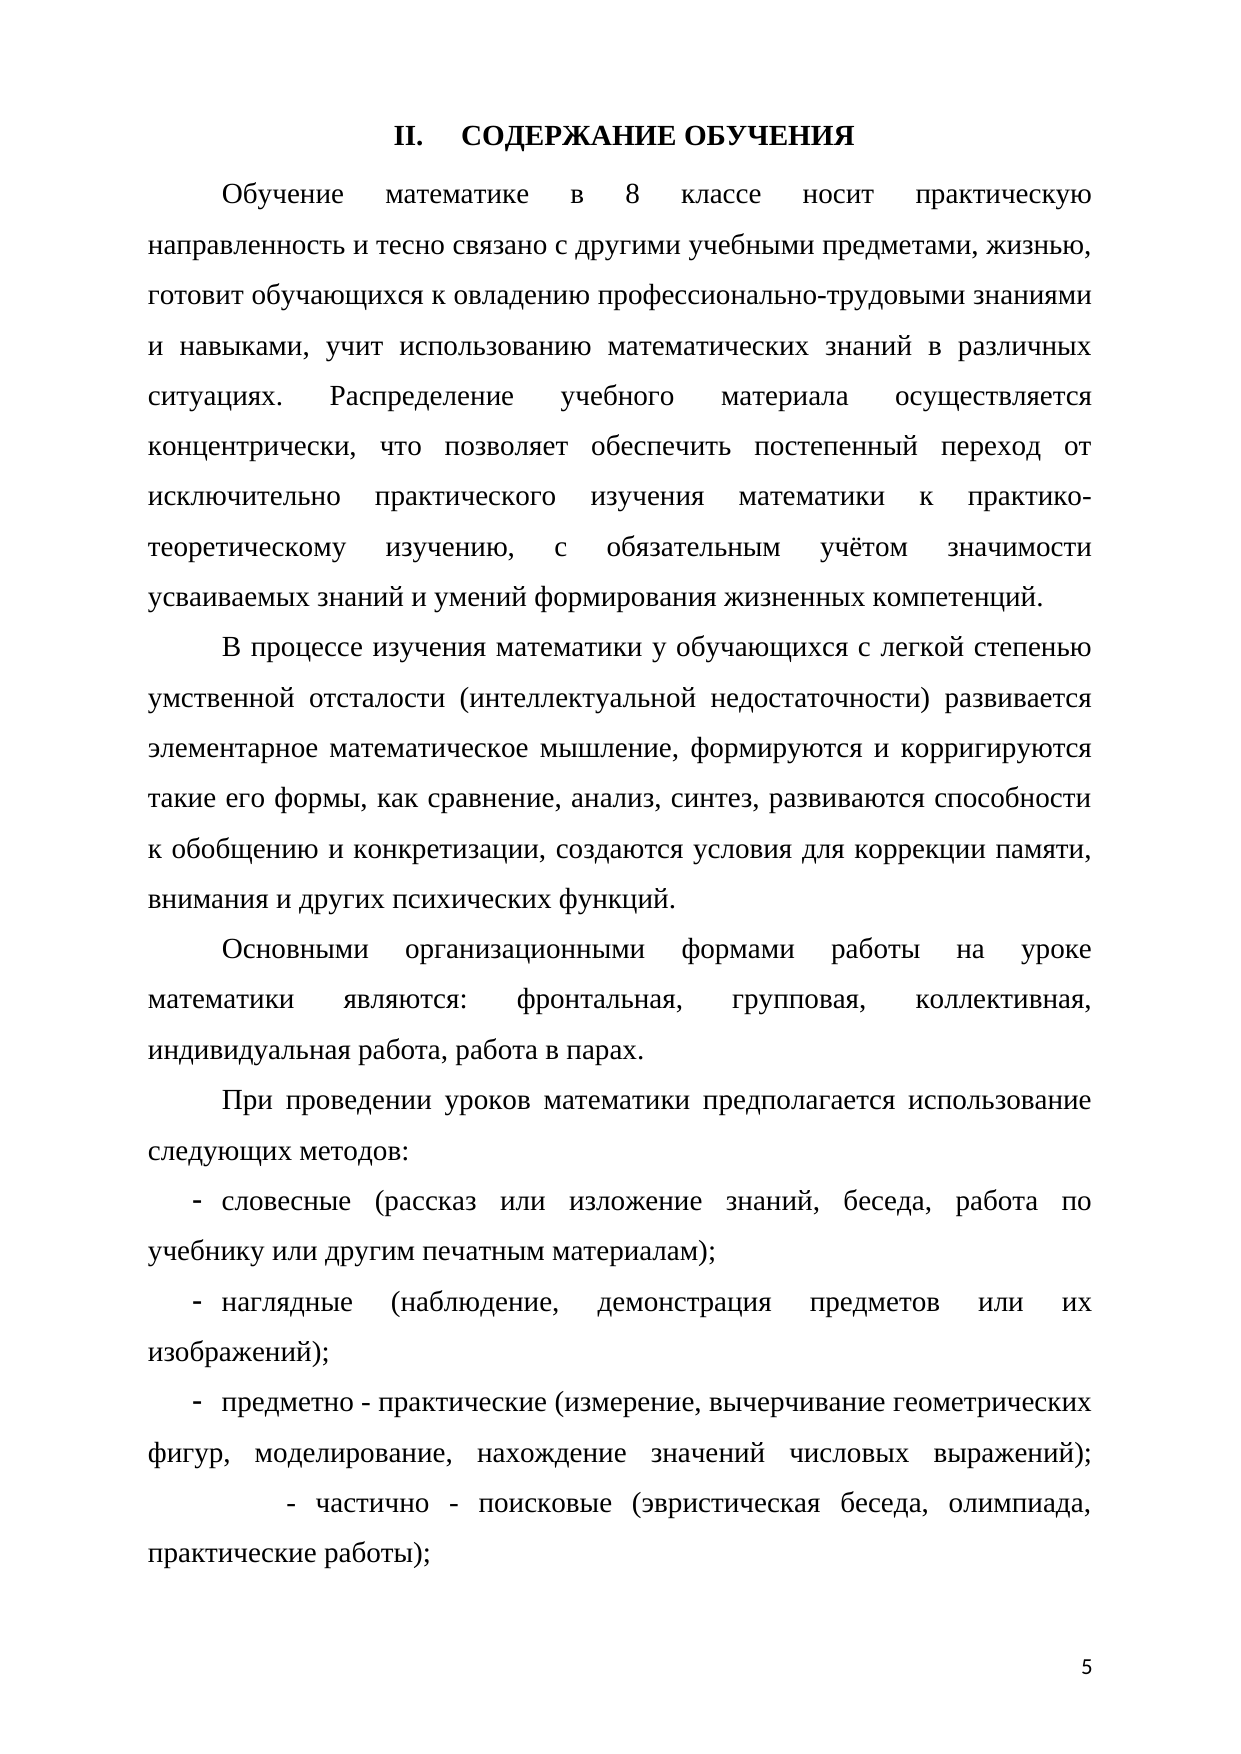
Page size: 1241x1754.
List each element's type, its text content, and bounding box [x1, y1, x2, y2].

list предметно - практические (измерение, вычерчивание геометрических фигур, моделирование, нахождение значений числовых выражений); - частично - поисковые (эвристическая беседа, олимпиада, практические работы); [148, 1384, 1092, 1569]
list словесные (рассказ или изложение знаний, беседа, работа по учебнику или другим печатным материалам); [148, 1183, 1092, 1267]
text Основными организационными формами работы на уроке математики являются: фронтальная, групповая, коллективная, индивидуальная работа, работа в парах. [148, 931, 1092, 1066]
subtitle СОДЕРЖАНИЕ ОБУЧЕНИЯ [185, 118, 1092, 152]
text В процессе изучения математики у обучающихся с легкой степенью умственной отсталости (интеллектуальной недостаточности) развивается элементарное математическое мышление, формируются и корригируются такие его формы, как сравнение, анализ, синтез, развиваются способности к обобщению и конкретизации, создаются условия для коррекции памяти, внимания и других психических функций. [148, 629, 1092, 914]
text При проведении уроков математики предполагается использование следующих методов: [148, 1082, 1092, 1166]
list наглядные (наблюдение, демонстрация предметов или их изображений); [148, 1284, 1092, 1368]
text Обучение математике в 8 классе носит практическую направленность и тесно связано с другими учебными предметами, жизнью, готовит обучающихся к овладению профессионально-трудовыми знаниями и навыками, учит использованию математических знаний в различных ситуациях. Распределение учебного материала осуществляется концентрически, что позволяет обеспечить постепенный переход от исключительно практического изучения математики к практико-теоретическому изучению, с обязательным учётом значимости усваиваемых знаний и умений формирования жизненных компетенций. [148, 177, 1092, 613]
